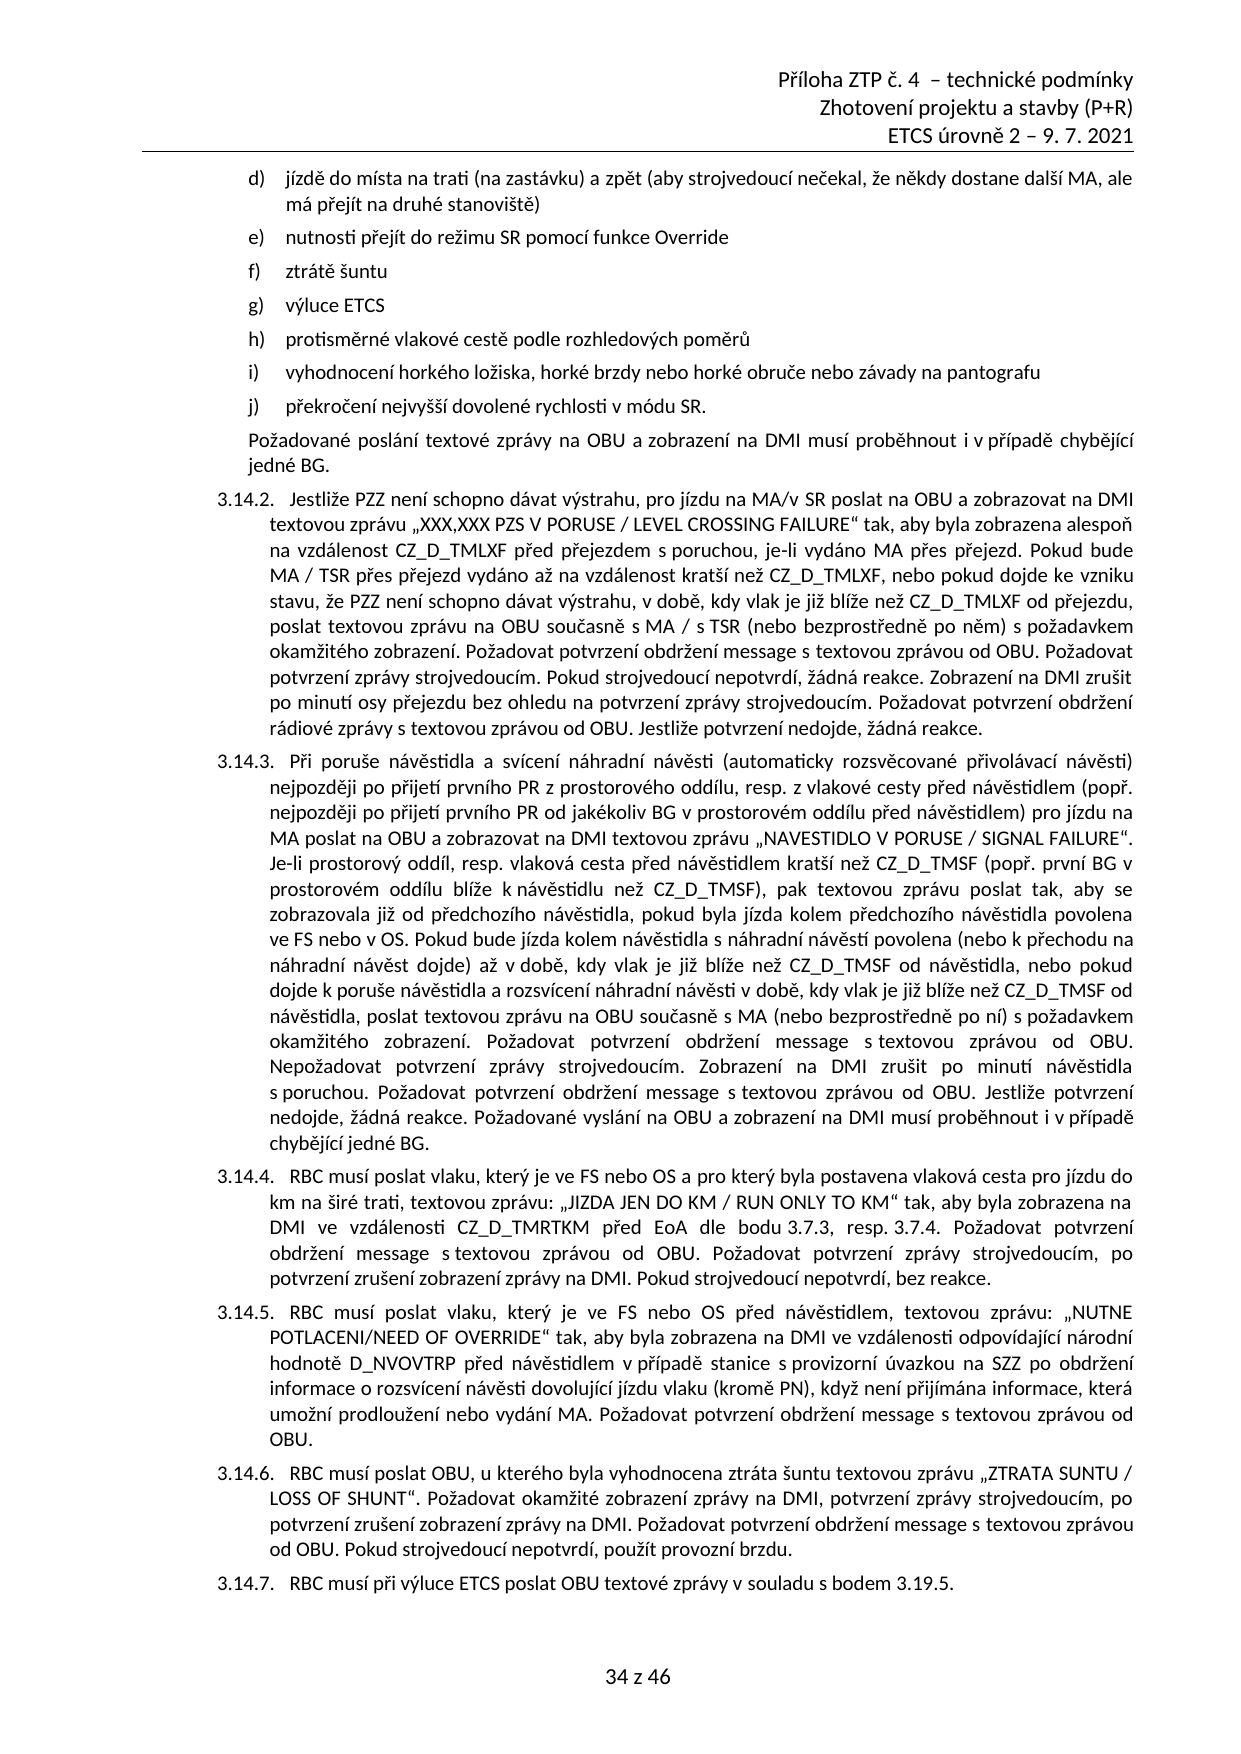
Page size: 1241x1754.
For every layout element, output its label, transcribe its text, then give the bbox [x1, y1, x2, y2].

text nutnosti přejít do režimu SR pomocí funkce Override [248, 224, 1134, 250]
text RBC musí poslat OBU, u kterého byla vyhodnocena ztráta šuntu textovou zprávu „ZTRATA SUNTU / LOSS OF SHUNT“. Požadovat okamžité zobrazení zprávy na DMI, potvrzení zprávy strojvedoucím, po potvrzení zrušení zobrazení zprávy na DMI. Požadovat potvrzení obdržení message s textovou zprávou od OBU. Pokud strojvedoucí nepotvrdí, použít provozní brzdu. [217, 1460, 1134, 1562]
text vyhodnocení horkého ložiska, horké brzdy nebo horké obruče nebo závady na pantografu [248, 359, 1134, 385]
text RBC musí poslat vlaku, který je ve FS nebo OS a pro který byla postavena vlaková cesta pro jízdu do km na širé trati, textovou zprávu: „JIZDA JEN DO KM / RUN ONLY TO KM“ tak, aby byla zobrazena na DMI ve vzdálenosti CZ_D_TMRTKM před EoA dle bodu 3.7.3, resp. 3.7.4. Požadovat potvrzení obdržení message s textovou zprávou od OBU. Požadovat potvrzení zprávy strojvedoucím, po potvrzení zrušení zobrazení zprávy na DMI. Pokud strojvedoucí nepotvrdí, bez reakce. [217, 1164, 1134, 1291]
text RBC musí poslat vlaku, který je ve FS nebo OS před návěstidlem, textovou zprávu: „NUTNE POTLACENI/NEED OF OVERRIDE“ tak, aby byla zobrazena na DMI ve vzdálenosti odpovídající národní hodnotě D_NVOVTRP před návěstidlem v případě stanice s provizorní úvazkou na SZZ po obdržení informace o rozsvícení návěsti dovolující jízdu vlaku (kromě PN), když není přijímána informace, která umožní prodloužení nebo vydání MA. Požadovat potvrzení obdržení message s textovou zprávou od OBU. [217, 1299, 1134, 1452]
text překročení nejvyšší dovolené rychlosti v módu SR. [248, 393, 1134, 419]
text výluce ETCS [248, 292, 1134, 317]
text Při poruše návěstidla a svícení náhradní návěsti (automaticky rozsvěcované přivolávací návěsti) nejpozději po přijetí prvního PR z prostorového oddílu, resp. z vlakové cesty před návěstidlem (popř. nejpozději po přijetí prvního PR od jakékoliv BG v prostorovém oddílu před návěstidlem) pro jízdu na MA poslat na OBU a zobrazovat na DMI textovou zprávu „NAVESTIDLO V PORUSE / SIGNAL FAILURE“. Je-li prostorový oddíl, resp. vlaková cesta před návěstidlem kratší než CZ_D_TMSF (popř. první BG v prostorovém oddílu blíže k návěstidlu než CZ_D_TMSF), pak textovou zprávu poslat tak, aby se zobrazovala již od předchozího návěstidla, pokud byla jízda kolem předchozího návěstidla povolena ve FS nebo v OS. Pokud bude jízda kolem návěstidla s náhradní návěstí povolena (nebo k přechodu na náhradní návěst dojde) až v době, kdy vlak je již blíže než CZ_D_TMSF od návěstidla, nebo pokud dojde k poruše návěstidla a rozsvícení náhradní návěsti v době, kdy vlak je již blíže než CZ_D_TMSF od návěstidla, poslat textovou zprávu na OBU současně s MA (nebo bezprostředně po ní) s požadavkem okamžitého zobrazení. Požadovat potvrzení obdržení message s textovou zprávou od OBU. Nepožadovat potvrzení zprávy strojvedoucím. Zobrazení na DMI zrušit po minutí návěstidla s poruchou. Požadovat potvrzení obdržení message s textovou zprávou od OBU. Jestliže potvrzení nedojde, žádná reakce. Požadované vyslání na OBU a zobrazení na DMI musí proběhnout i v případě chybějící jedné BG. [217, 749, 1134, 1155]
text protisměrné vlakové cestě podle rozhledových poměrů [248, 326, 1134, 351]
text ztrátě šuntu [248, 258, 1134, 284]
text RBC musí při výluce ETCS poslat OBU textové zprávy v souladu s bodem 3.19.5. [217, 1570, 1134, 1595]
text Požadované poslání textové zprávy na OBU a zobrazení na DMI musí proběhnout i v případě chybějící jedné BG. [248, 427, 1134, 478]
text Jestliže PZZ není schopno dávat výstrahu, pro jízdu na MA/v SR poslat na OBU a zobrazovat na DMI textovou zprávu „XXX,XXX PZS V PORUSE / LEVEL CROSSING FAILURE“ tak, aby byla zobrazena alespoň na vzdálenost CZ_D_TMLXF před přejezdem s poruchou, je-li vydáno MA přes přejezd. Pokud bude MA / TSR přes přejezd vydáno až na vzdálenost kratší než CZ_D_TMLXF, nebo pokud dojde ke vzniku stavu, že PZZ není schopno dávat výstrahu, v době, kdy vlak je již blíže než CZ_D_TMLXF od přejezdu, poslat textovou zprávu na OBU současně s MA / s TSR (nebo bezprostředně po něm) s požadavkem okamžitého zobrazení. Požadovat potvrzení obdržení message s textovou zprávou od OBU. Požadovat potvrzení zprávy strojvedoucím. Pokud strojvedoucí nepotvrdí, žádná reakce. Zobrazení na DMI zrušit po minutí osy přejezdu bez ohledu na potvrzení zprávy strojvedoucím. Požadovat potvrzení obdržení rádiové zprávy s textovou zprávou od OBU. Jestliže potvrzení nedojde, žádná reakce. [217, 486, 1134, 740]
text jízdě do místa na trati (na zastávku) a zpět (aby strojvedoucí nečekal, že někdy dostane další MA, ale má přejít na druhé stanoviště) [248, 165, 1134, 216]
